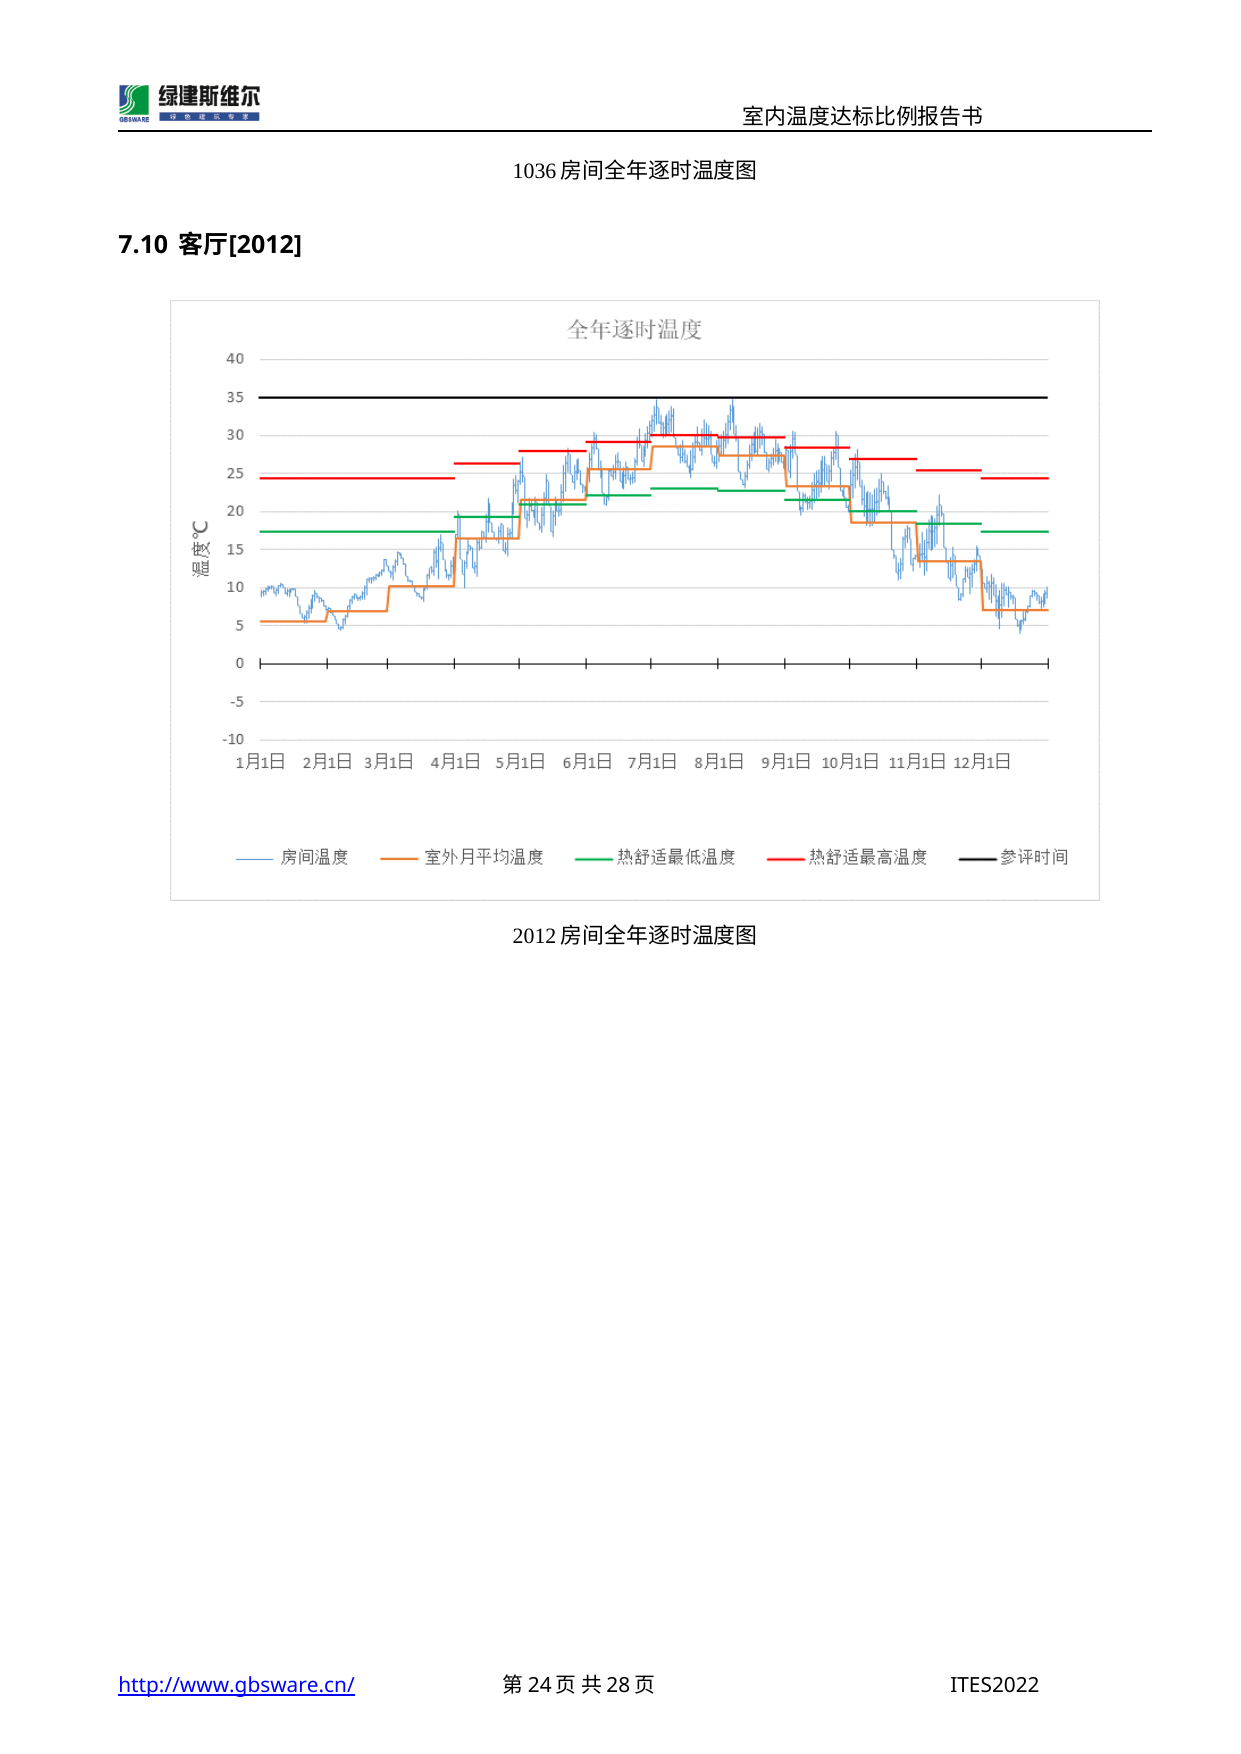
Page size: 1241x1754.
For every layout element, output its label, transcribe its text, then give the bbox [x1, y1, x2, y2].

text 1036房间全年逐时温度图 [118, 153, 1152, 185]
subtitle 客厅[2012] [118, 210, 1152, 275]
picture [118, 82, 261, 124]
picture [170, 300, 1100, 901]
text 2012房间全年逐时温度图 [118, 918, 1152, 950]
